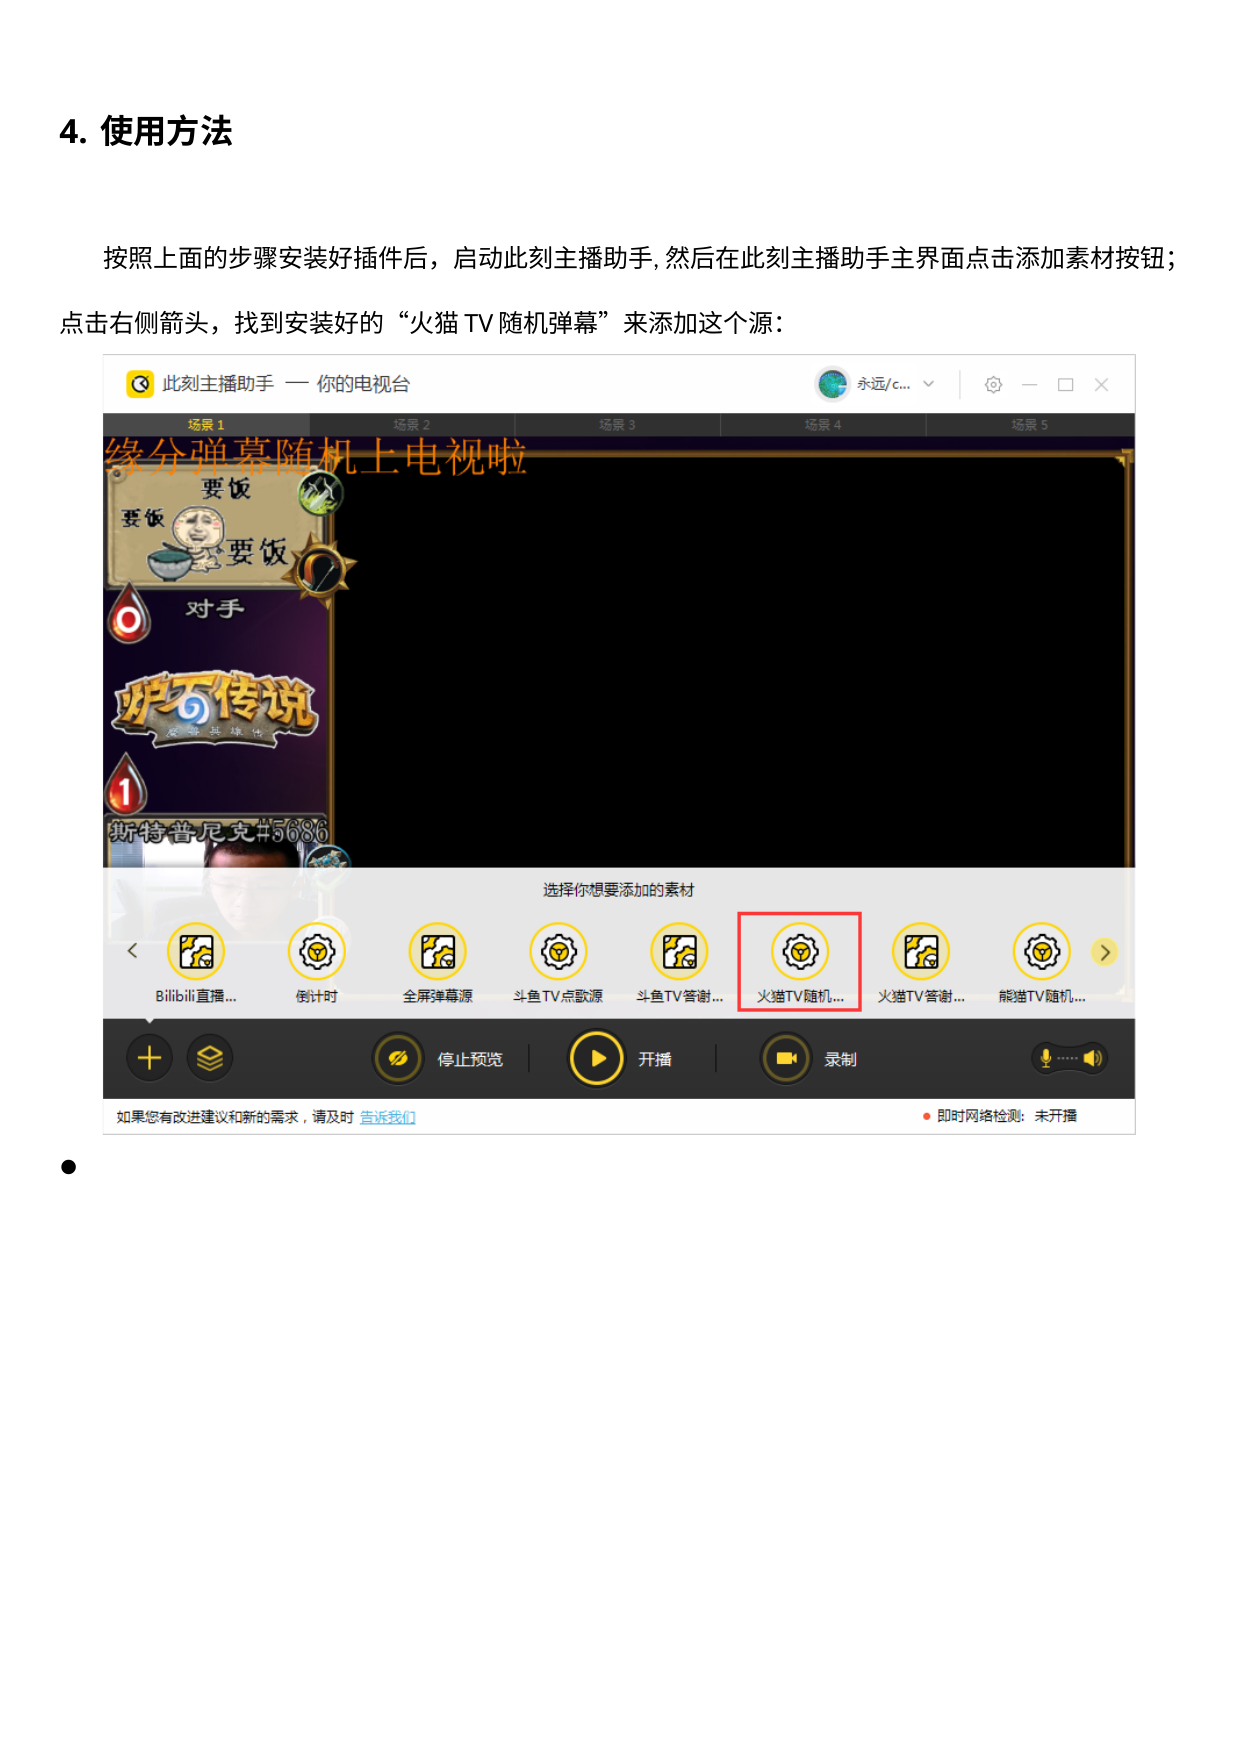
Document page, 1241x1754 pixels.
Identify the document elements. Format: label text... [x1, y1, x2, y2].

text 按照上面的步骤安装好插件后，启动此刻主播助手, 然后在此刻主播助手主界面点击添加素材按钮；点击右侧箭头，找到安装好的“火猫TV随机弹幕”来添加这个源： [59, 224, 1181, 354]
subtitle 使用方法 [59, 97, 1181, 162]
picture [102, 354, 1136, 1135]
